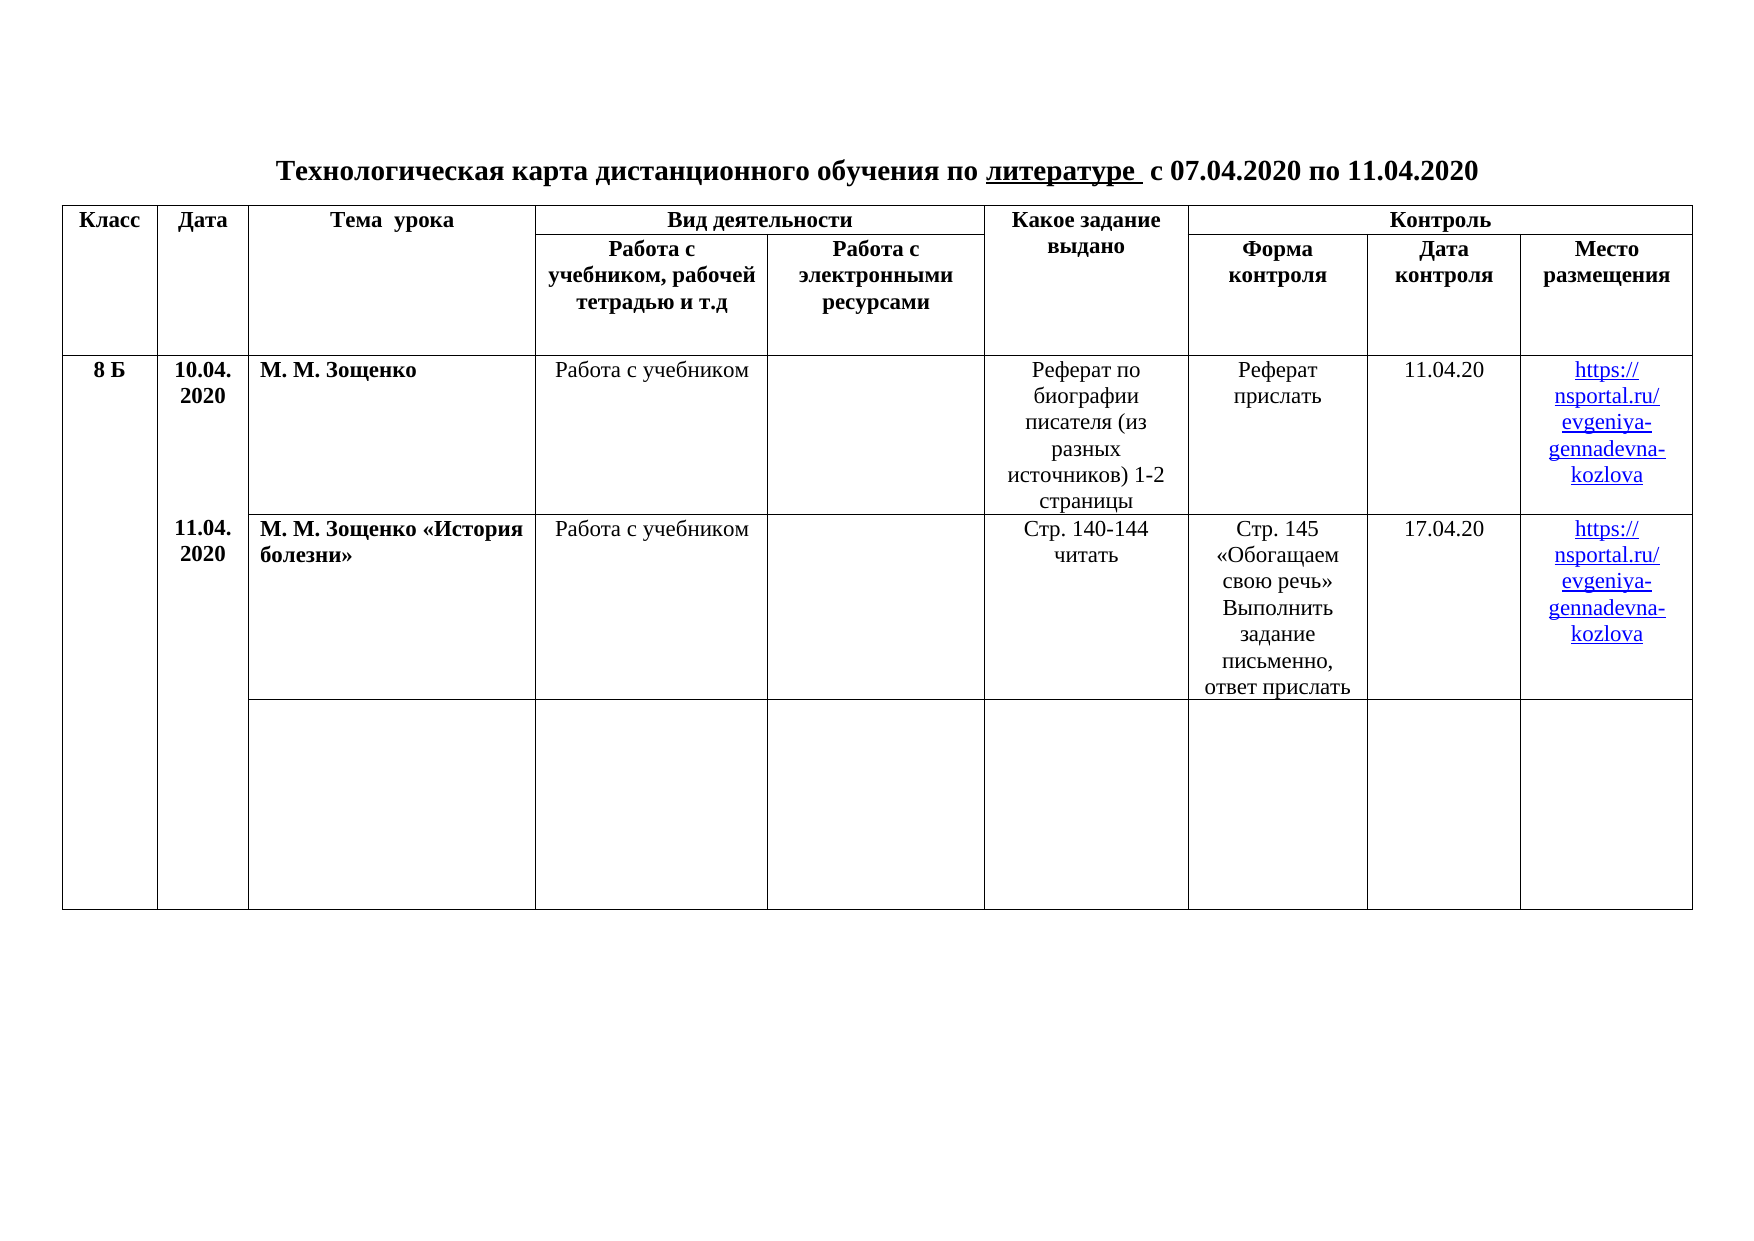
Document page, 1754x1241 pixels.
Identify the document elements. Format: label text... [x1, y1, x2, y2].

table_cell Работа с учебником [536, 515, 767, 699]
table_cell Дата контроля [1368, 235, 1520, 355]
table_header Вид деятельности [536, 206, 984, 234]
table_cell М. М. Зощенко [249, 356, 535, 514]
table_header Дата [158, 206, 248, 355]
table_cell https://nsportal.ru/evgeniya-gennadevna-kozlova [1521, 515, 1692, 699]
table_cell [536, 700, 767, 909]
table_cell [1521, 700, 1692, 909]
table_cell https://nsportal.ru/evgeniya-gennadevna-kozlova [1521, 356, 1692, 514]
table_cell Стр. 145 «Обогащаем свою речь» Выполнить задание письменно, ответ прислать [1189, 515, 1367, 699]
table_cell 10.04. 2020 11.04. 2020 [158, 356, 248, 909]
table_cell 8 Б [63, 356, 157, 909]
table_cell Место размещения [1521, 235, 1692, 355]
table_header Контроль [1189, 206, 1692, 234]
table_cell М. М. Зощенко «История болезни» [249, 515, 535, 699]
table_cell [768, 700, 984, 909]
table_cell [249, 700, 535, 909]
table_cell Работа с учебником [536, 356, 767, 514]
table_cell [768, 356, 984, 514]
table_cell Стр. 140-144 читать [985, 515, 1188, 699]
table_header Тема урока [249, 206, 535, 355]
table_cell 11.04.20 [1368, 356, 1520, 514]
table_header Какое задание выдано [985, 206, 1188, 355]
table_cell [1189, 700, 1367, 909]
table_cell [768, 515, 984, 699]
table_cell [985, 700, 1188, 909]
table_cell [1368, 700, 1520, 909]
table_cell Форма контроля [1189, 235, 1367, 355]
table_cell 17.04.20 [1368, 515, 1520, 699]
table_cell Реферат прислать [1189, 356, 1367, 514]
table_cell Работа с электронными ресурсами [768, 235, 984, 355]
table_header Класс [63, 206, 157, 355]
table_cell Работа с учебником, рабочей тетрадью и т.д [536, 235, 767, 355]
text Технологическая карта дистанционного обучения по литературе с 07.04.2020 по 11.04.2020 [59, 153, 1695, 186]
table_cell Реферат по биографии писателя (из разных источников) 1-2 страницы [985, 356, 1188, 514]
